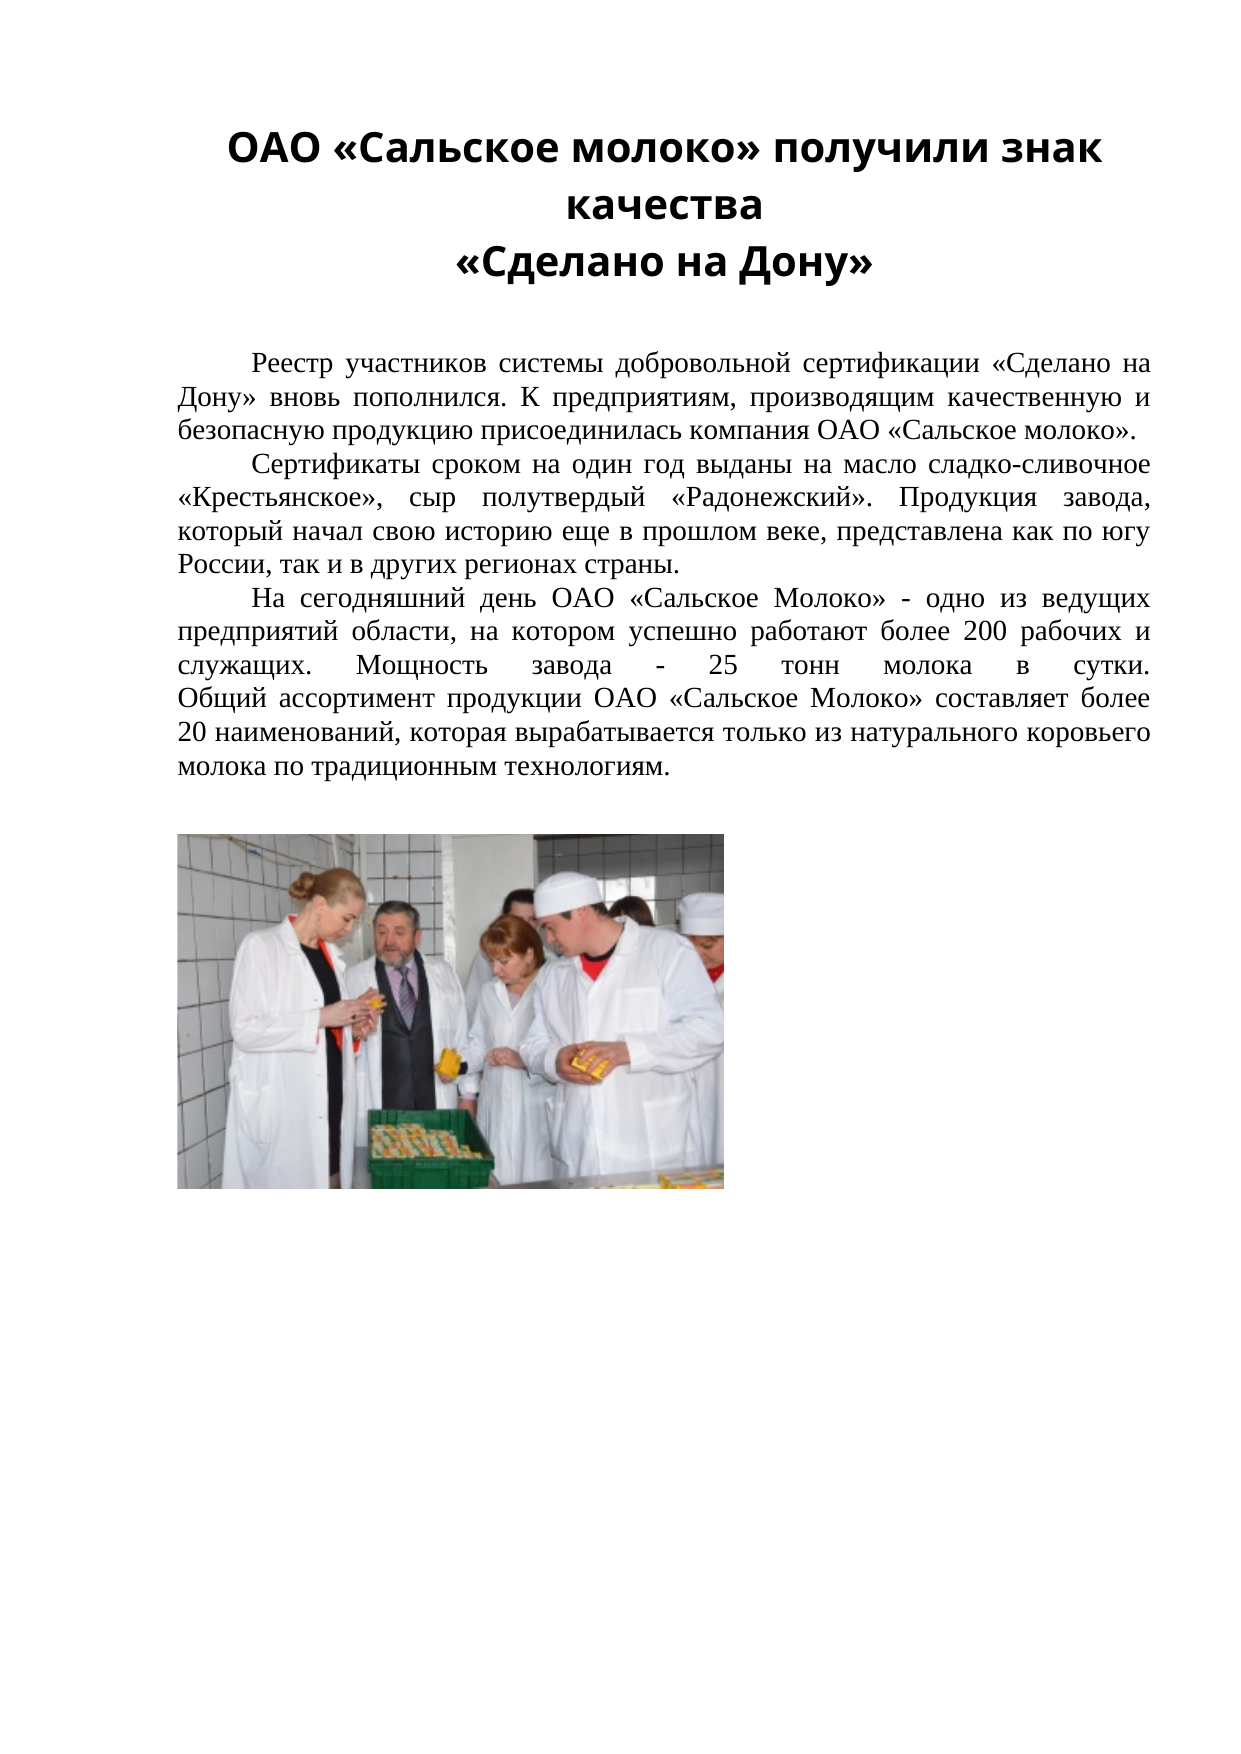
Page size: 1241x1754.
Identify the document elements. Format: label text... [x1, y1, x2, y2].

text Реестр участников системы добровольной сертификации «Сделано на Дону» вновь пополнился. К предприятиям, производящим качественную и безопасную продукцию присоединилась компания ОАО «Сальское молоко». [177, 345, 1152, 446]
text «Сделано на Дону» [177, 232, 1152, 288]
text На сегодняшний день ОАО «Сальское Молоко» - одно из ведущих предприятий области, на котором успешно работают более 200 рабочих и служащих. Мощность завода - 25 тонн молока в сутки. Общий ассортимент продукции ОАО «Сальское Молоко» составляет более 20 наименований, которая вырабатывается только из натурального коровьего молока по традиционным технологиям. [177, 580, 1152, 781]
picture [177, 834, 724, 1189]
text ОАО «Сальское молоко» получили знак качества [177, 118, 1152, 232]
text Сертификаты сроком на один год выданы на масло сладко-сливочное «Крестьянское», сыр полутвердый «Радонежский». Продукция завода, который начал свою историю еще в прошлом веке, представлена как по югу России, так и в других регионах страны. [177, 446, 1152, 580]
